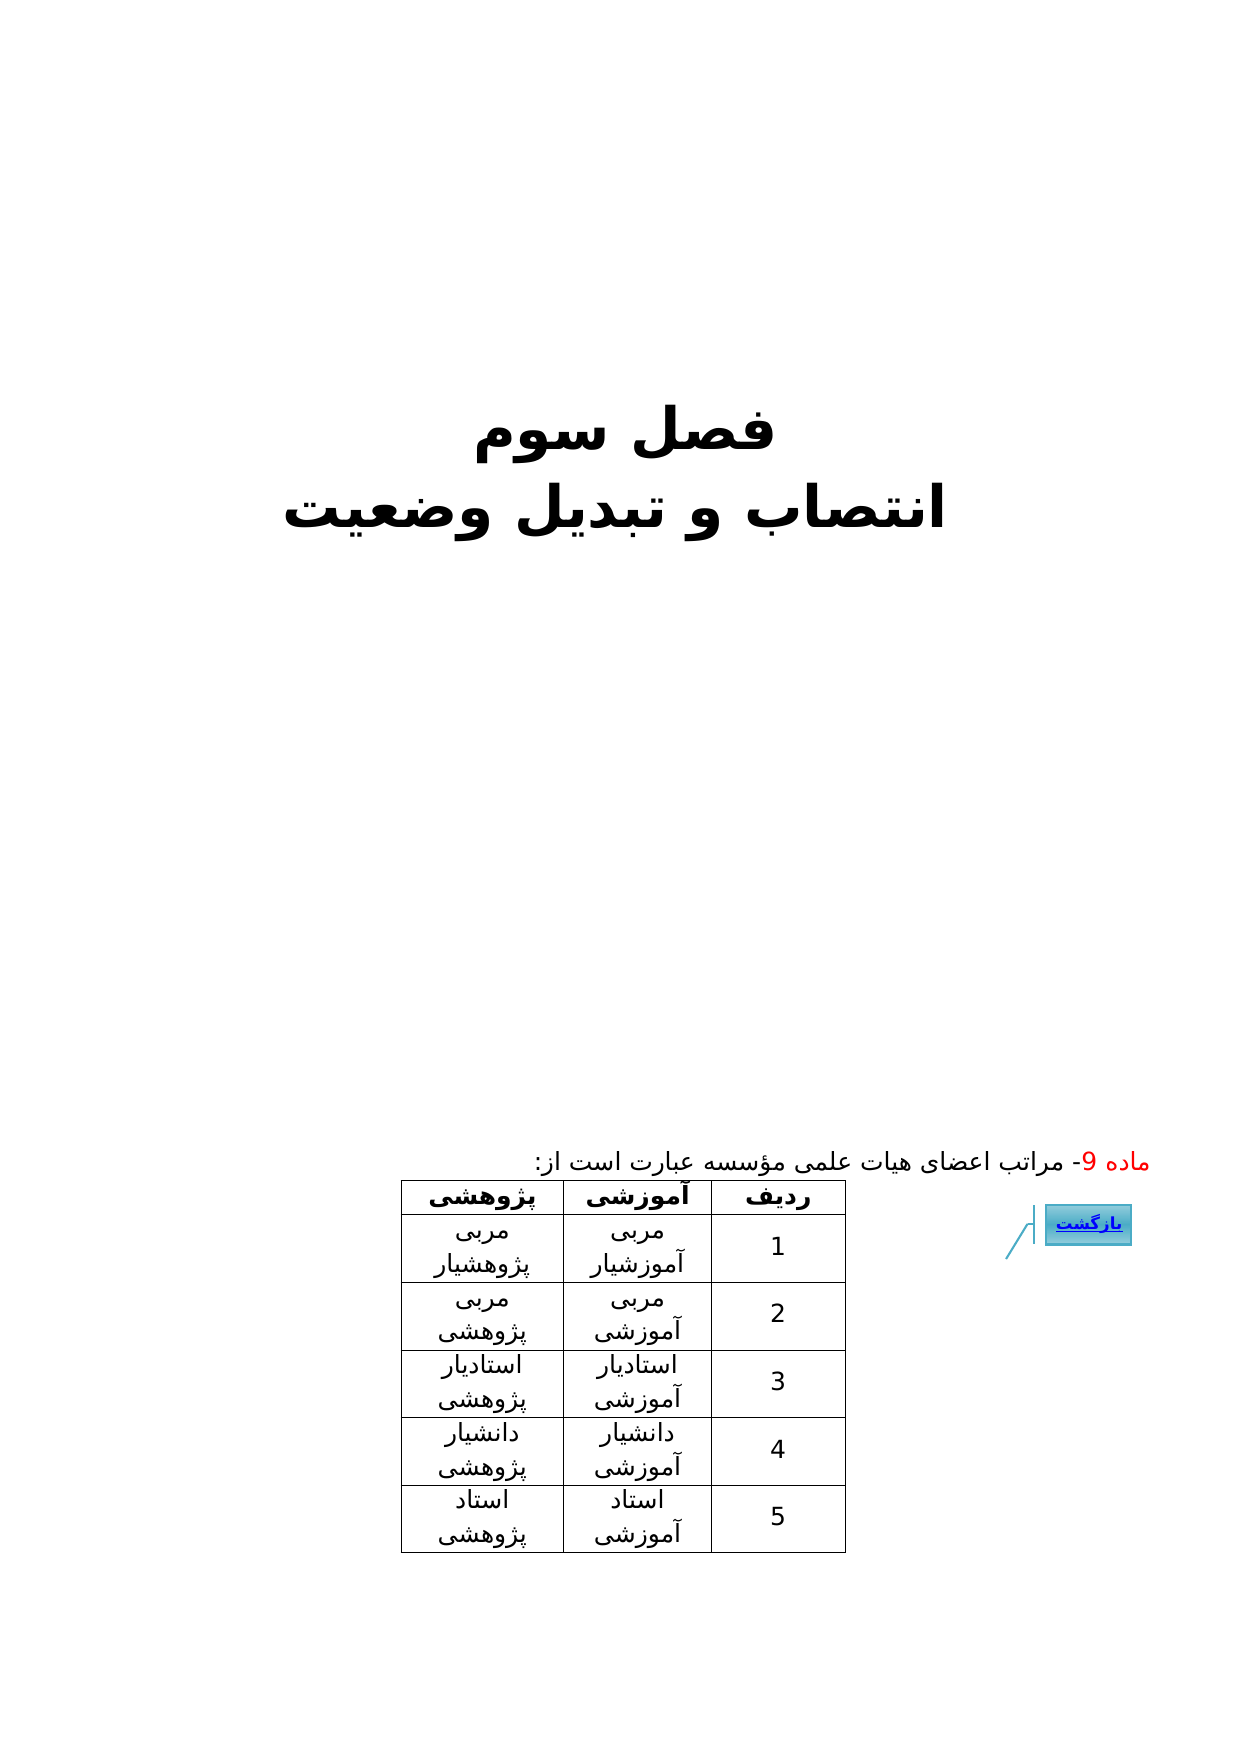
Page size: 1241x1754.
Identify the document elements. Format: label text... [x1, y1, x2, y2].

table_header ردیف [712, 1181, 845, 1214]
table_cell استاد آموزشی [564, 1486, 711, 1552]
table_cell 1 [712, 1215, 845, 1282]
table_cell مربی آموزشیار [564, 1215, 711, 1282]
table_cell استادیار آموزشی [564, 1351, 711, 1417]
table_cell 4 [712, 1418, 845, 1485]
table_cell استادیار پژوهشی [402, 1351, 563, 1417]
text ماده 9- مراتب اعضای هیات علمی مؤسسه عبارت است از: [100, 1147, 1151, 1176]
table_cell استاد پژوهشی [402, 1486, 563, 1552]
table_header پژوهشی [402, 1181, 563, 1214]
table_cell 2 [712, 1283, 845, 1349]
table_header آموزشی [564, 1181, 711, 1214]
text انتصاب و تبدیل وضعیت [100, 474, 1151, 542]
table_cell مربی آموزشی [564, 1283, 711, 1349]
table_cell مربی پژوهشی [402, 1283, 563, 1349]
table_cell دانشیار آموزشی [564, 1418, 711, 1485]
table_cell دانشیار پژوهشی [402, 1418, 563, 1485]
table_cell مربی پژوهشیار [402, 1215, 563, 1282]
table_cell 3 [712, 1351, 845, 1417]
text فصل سوم [100, 396, 1151, 463]
table_cell 5 [712, 1486, 845, 1552]
